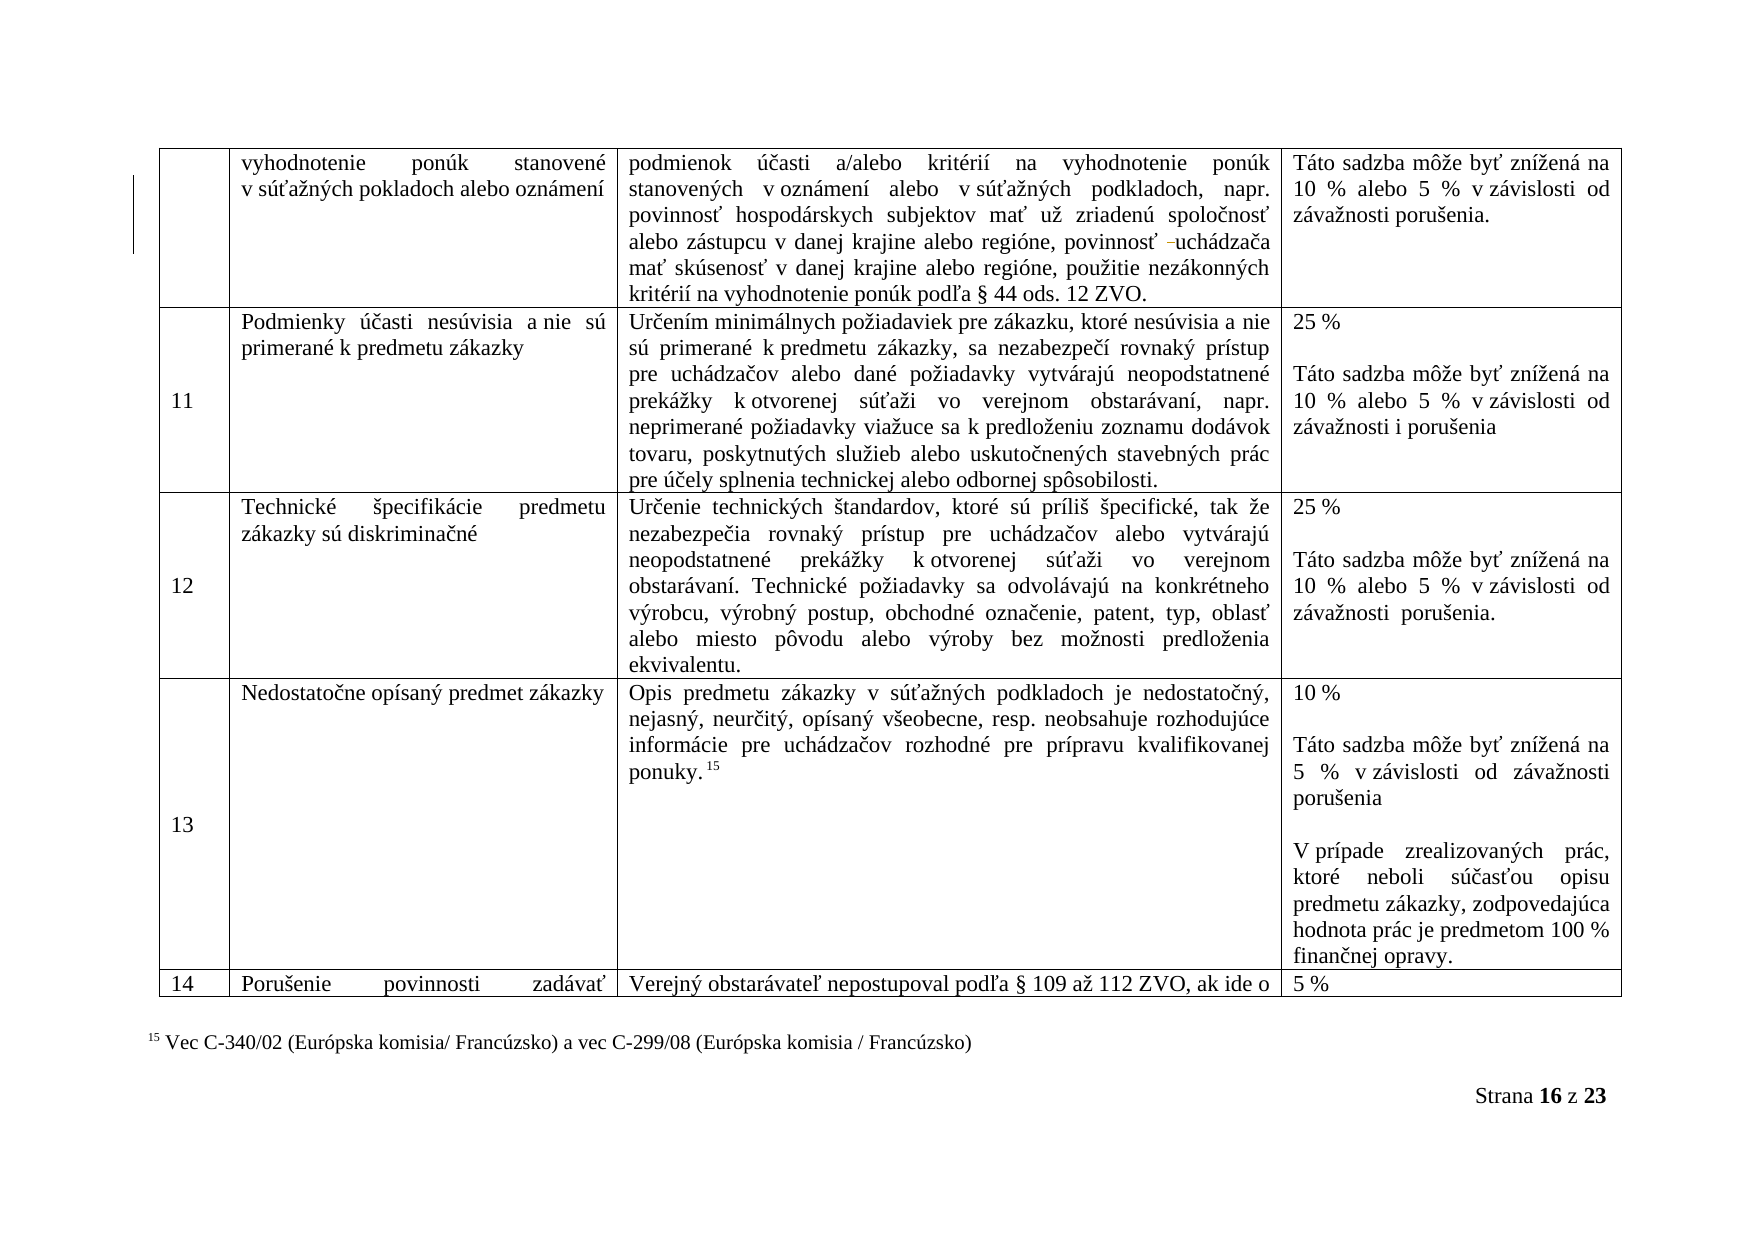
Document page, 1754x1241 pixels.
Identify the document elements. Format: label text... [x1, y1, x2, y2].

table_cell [618, 149, 1281, 307]
table_cell 13 [160, 679, 229, 969]
table_cell 11 [160, 308, 229, 492]
table_cell 10 [160, 149, 229, 307]
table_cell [230, 970, 617, 996]
table_cell 25 % Táto sadzba môže byť znížená na 10 % alebo 5 % v závislosti od závažnosti i porušenia [1282, 308, 1621, 492]
table_cell 10 % Táto sadzba môže byť znížená na 5 % v závislosti od závažnosti porušenia V prípade zrealizovaných prác, ktoré neboli súčasťou opisu predmetu zákazky, zodpovedajúca hodnota prác je predmetom 100 % finančnej opravy. [1282, 679, 1621, 969]
table_cell Určením minimálnych požiadaviek pre zákazku, ktoré nesúvisia a nie sú primerané k predmetu zákazky, sa nezabezpečí rovnaký prístup pre uchádzačov alebo dané požiadavky vytvárajú neopodstatnené prekážky k otvorenej súťaži vo verejnom obstarávaní, napr. neprimerané požiadavky viažuce sa k predloženiu zoznamu dodávok tovaru, poskytnutých služieb alebo uskutočnených stavebných prác pre účely splnenia technickej alebo odbornej spôsobilosti. [618, 308, 1281, 492]
table_cell 12 [160, 493, 229, 678]
table_cell Podmienky účasti nesúvisia a nie sú primerané k predmetu zákazky [230, 308, 617, 492]
table_cell Určenie technických štandardov, ktoré sú príliš špecifické, tak že nezabezpečia rovnaký prístup pre uchádzačov alebo vytvárajú neopodstatnené prekážky k otvorenej súťaži vo verejnom obstarávaní. Technické požiadavky sa odvolávajú na konkrétneho výrobcu, výrobný postup, obchodné označenie, patent, typ, oblasť alebo miesto pôvodu alebo výroby bez možnosti predloženia ekvivalentu. [618, 493, 1281, 678]
table_cell 14 [160, 970, 229, 996]
table_cell Technické špecifikácie predmetu zákazky sú diskriminačné [230, 493, 617, 678]
table_cell Opis predmetu zákazky v súťažných podkladoch je nedostatočný, nejasný, neurčitý, opísaný všeobecne, resp. neobsahuje rozhodujúce informácie pre uchádzačov rozhodné pre prípravu kvalifikovanej ponuky. [618, 679, 1281, 969]
table_cell Nedostatočne opísaný predmet zákazky [230, 679, 617, 969]
table_cell 5 % [1282, 970, 1621, 996]
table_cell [230, 149, 617, 307]
table_cell 25 % Táto sadzba môže byť znížená na 10 % alebo 5 % v závislosti od závažnosti porušenia. [1282, 493, 1621, 678]
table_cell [618, 970, 1281, 996]
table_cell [1282, 149, 1621, 307]
